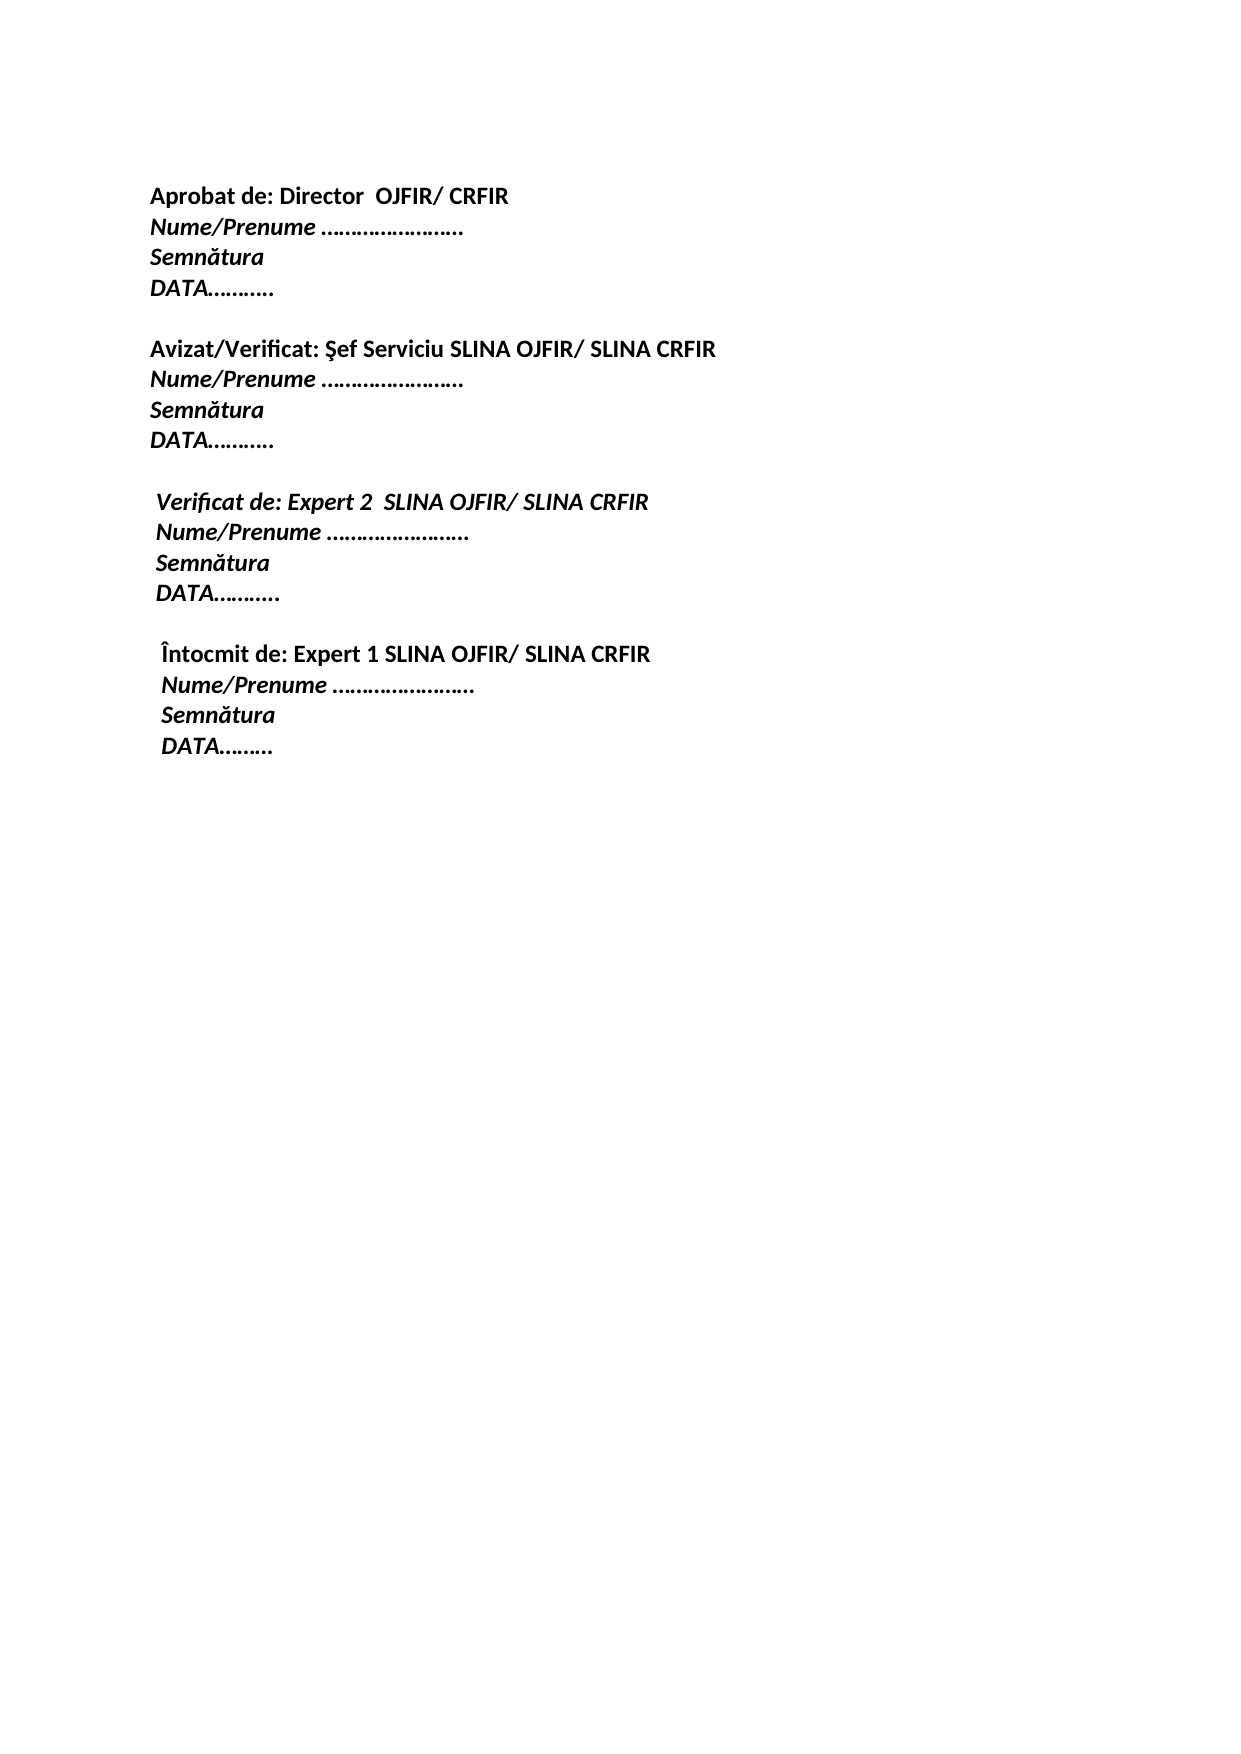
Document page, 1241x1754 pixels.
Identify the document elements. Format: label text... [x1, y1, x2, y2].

text Semnătura [150, 699, 1090, 730]
text DATA……….. [150, 425, 1090, 455]
text Nume/Prenume …………………… [150, 669, 1090, 699]
text Întocmit de: Expert 1 SLINA OJFIR/ SLINA CRFIR [150, 638, 1090, 669]
text Semnătura [150, 547, 1090, 577]
text DATA……….. [150, 577, 1090, 608]
text Nume/Prenume …………………… [150, 364, 1090, 394]
text Nume/Prenume …………………… [150, 211, 1090, 242]
text Avizat/Verificat: Şef Serviciu SLINA OJFIR/ SLINA CRFIR [150, 333, 1090, 364]
text Semnătura [150, 394, 1090, 425]
text DATA……… [150, 730, 1090, 760]
text Semnătura [150, 242, 1090, 272]
text DATA……….. [150, 272, 1090, 303]
text Nume/Prenume …………………… [150, 516, 1090, 547]
text Aprobat de: Director OJFIR/ CRFIR [150, 181, 1090, 211]
text Verificat de: Expert 2 SLINA OJFIR/ SLINA CRFIR [150, 486, 1090, 516]
